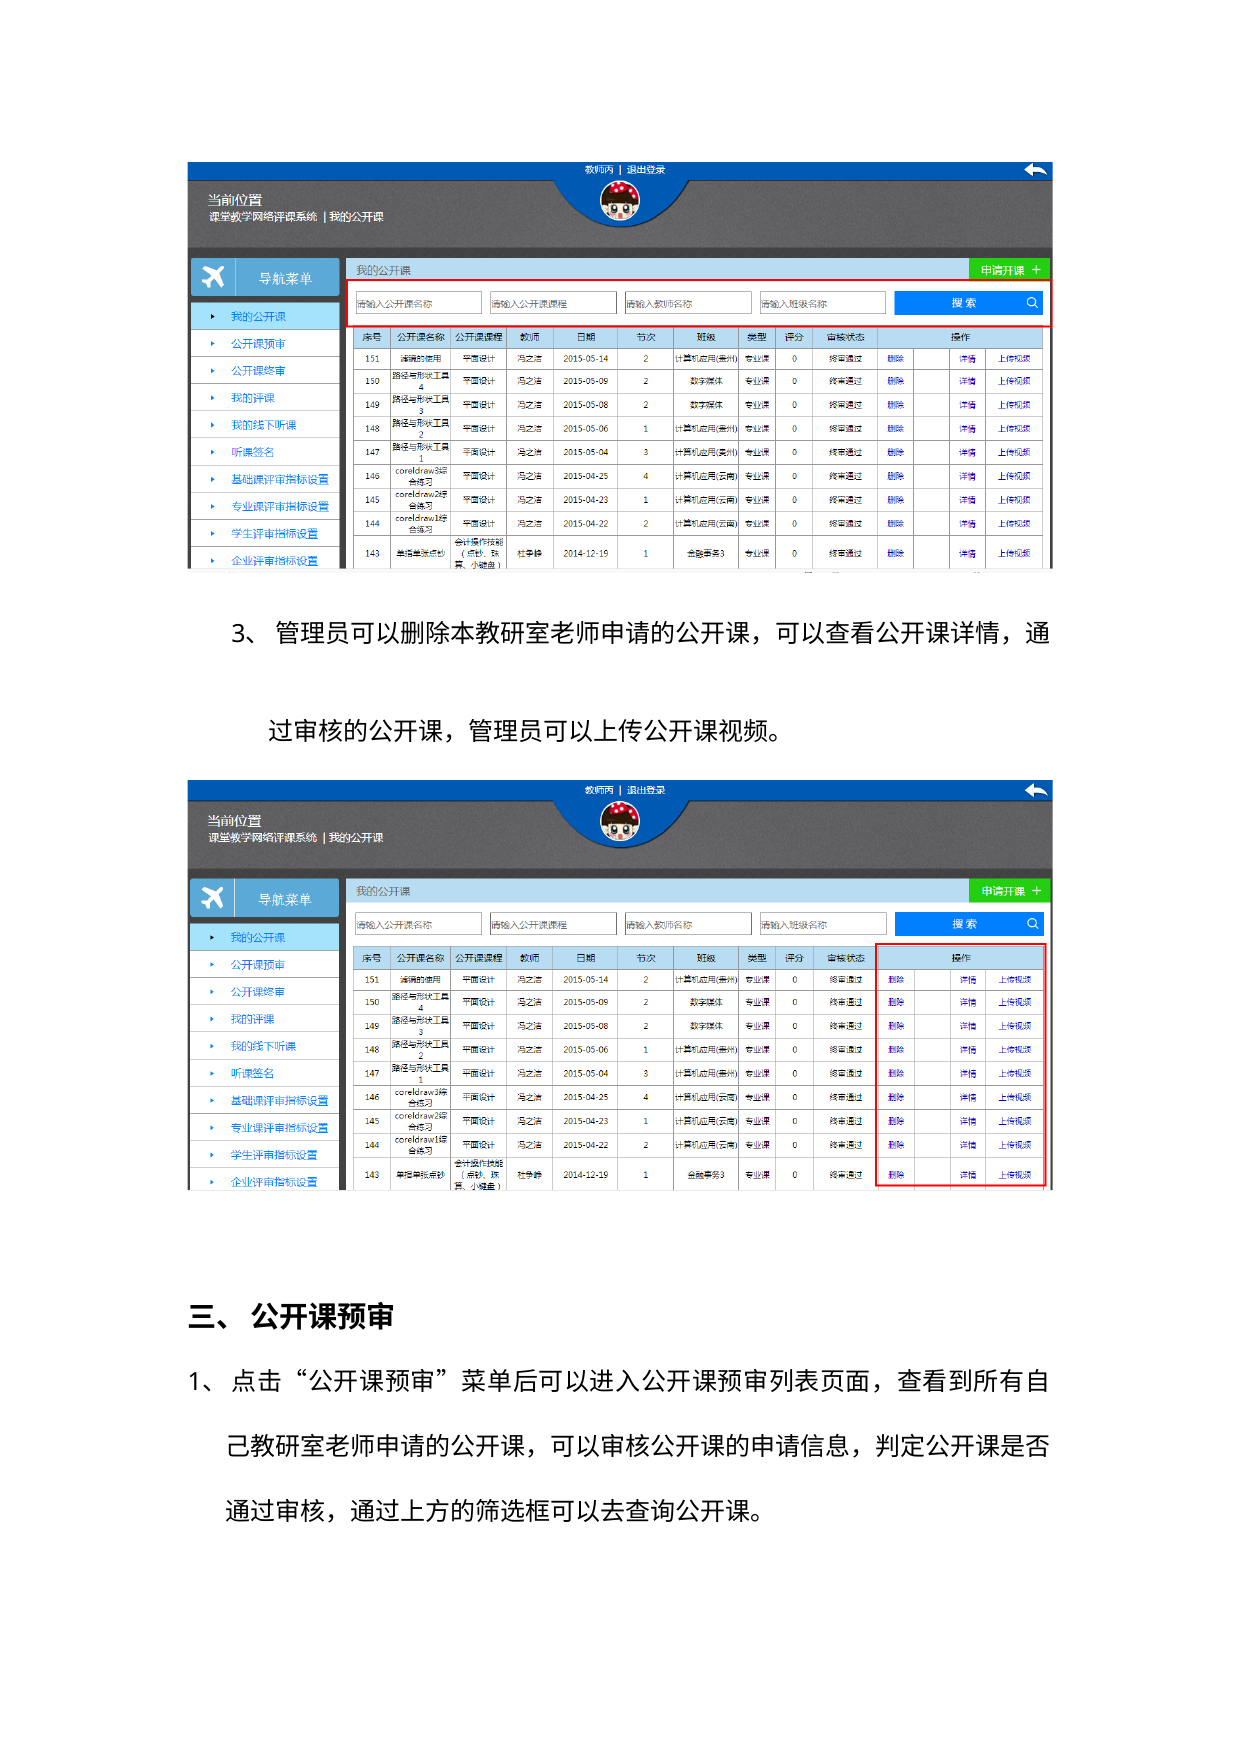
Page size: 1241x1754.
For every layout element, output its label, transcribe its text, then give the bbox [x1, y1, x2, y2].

list 公开课预审 [187, 1282, 1053, 1347]
picture [187, 162, 1053, 573]
picture [187, 780, 1053, 1191]
list 点击“公开课预审”菜单后可以进入公开课预审列表页面，查看到所有自己教研室老师申请的公开课，可以审核公开课的申请信息，判定公开课是否通过审核，通过上方的筛选框可以去查询公开课。 [187, 1347, 1053, 1542]
list 管理员可以删除本教研室老师申请的公开课，可以查看公开课详情，通过审核的公开课，管理员可以上传公开课视频。 [231, 599, 1053, 762]
